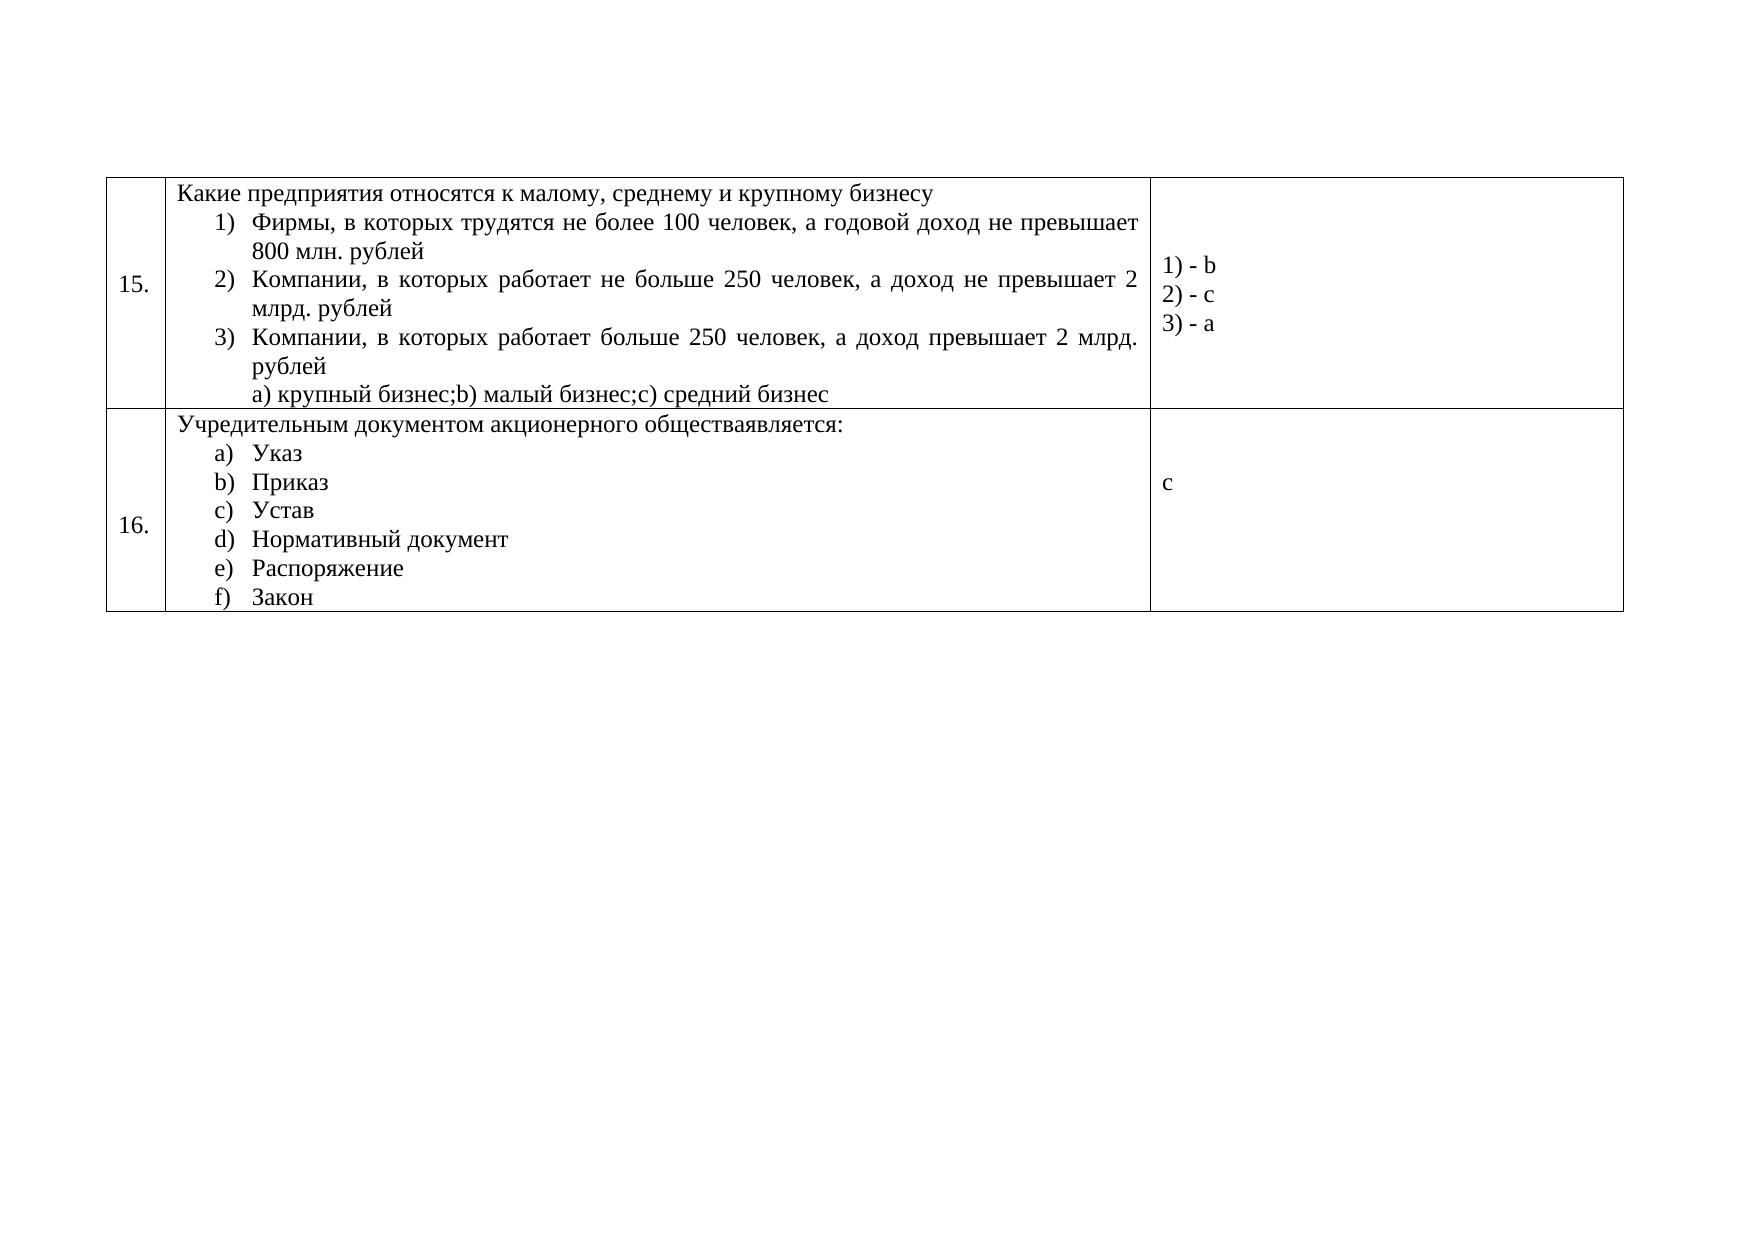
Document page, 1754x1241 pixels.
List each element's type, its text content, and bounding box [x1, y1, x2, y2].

table_header 15. [107, 178, 165, 408]
table_header 1) - b 2) - c 3) - a [1151, 178, 1623, 408]
table_header Какие предприятия относятся к малому, среднему и крупному бизнесу Фирмы, в которых трудятся не более 100 человек, а годовой доход не превышает 800 млн. рублей Компании, в которых работает не больше 250 человек, а доход не превышает 2 млрд. рублей Компании, в которых работает больше 250 человек, а доход превышает 2 млрд. рублей a) крупный бизнес;b) малый бизнес;c) средний бизнес [166, 178, 1150, 408]
table_cell Учредительным документом акционерного обществаявляется: Указ Приказ Устав Нормативный документ Распоряжение Закон [166, 409, 1150, 611]
table_cell c [1151, 409, 1623, 611]
table_cell 16. [107, 409, 165, 611]
